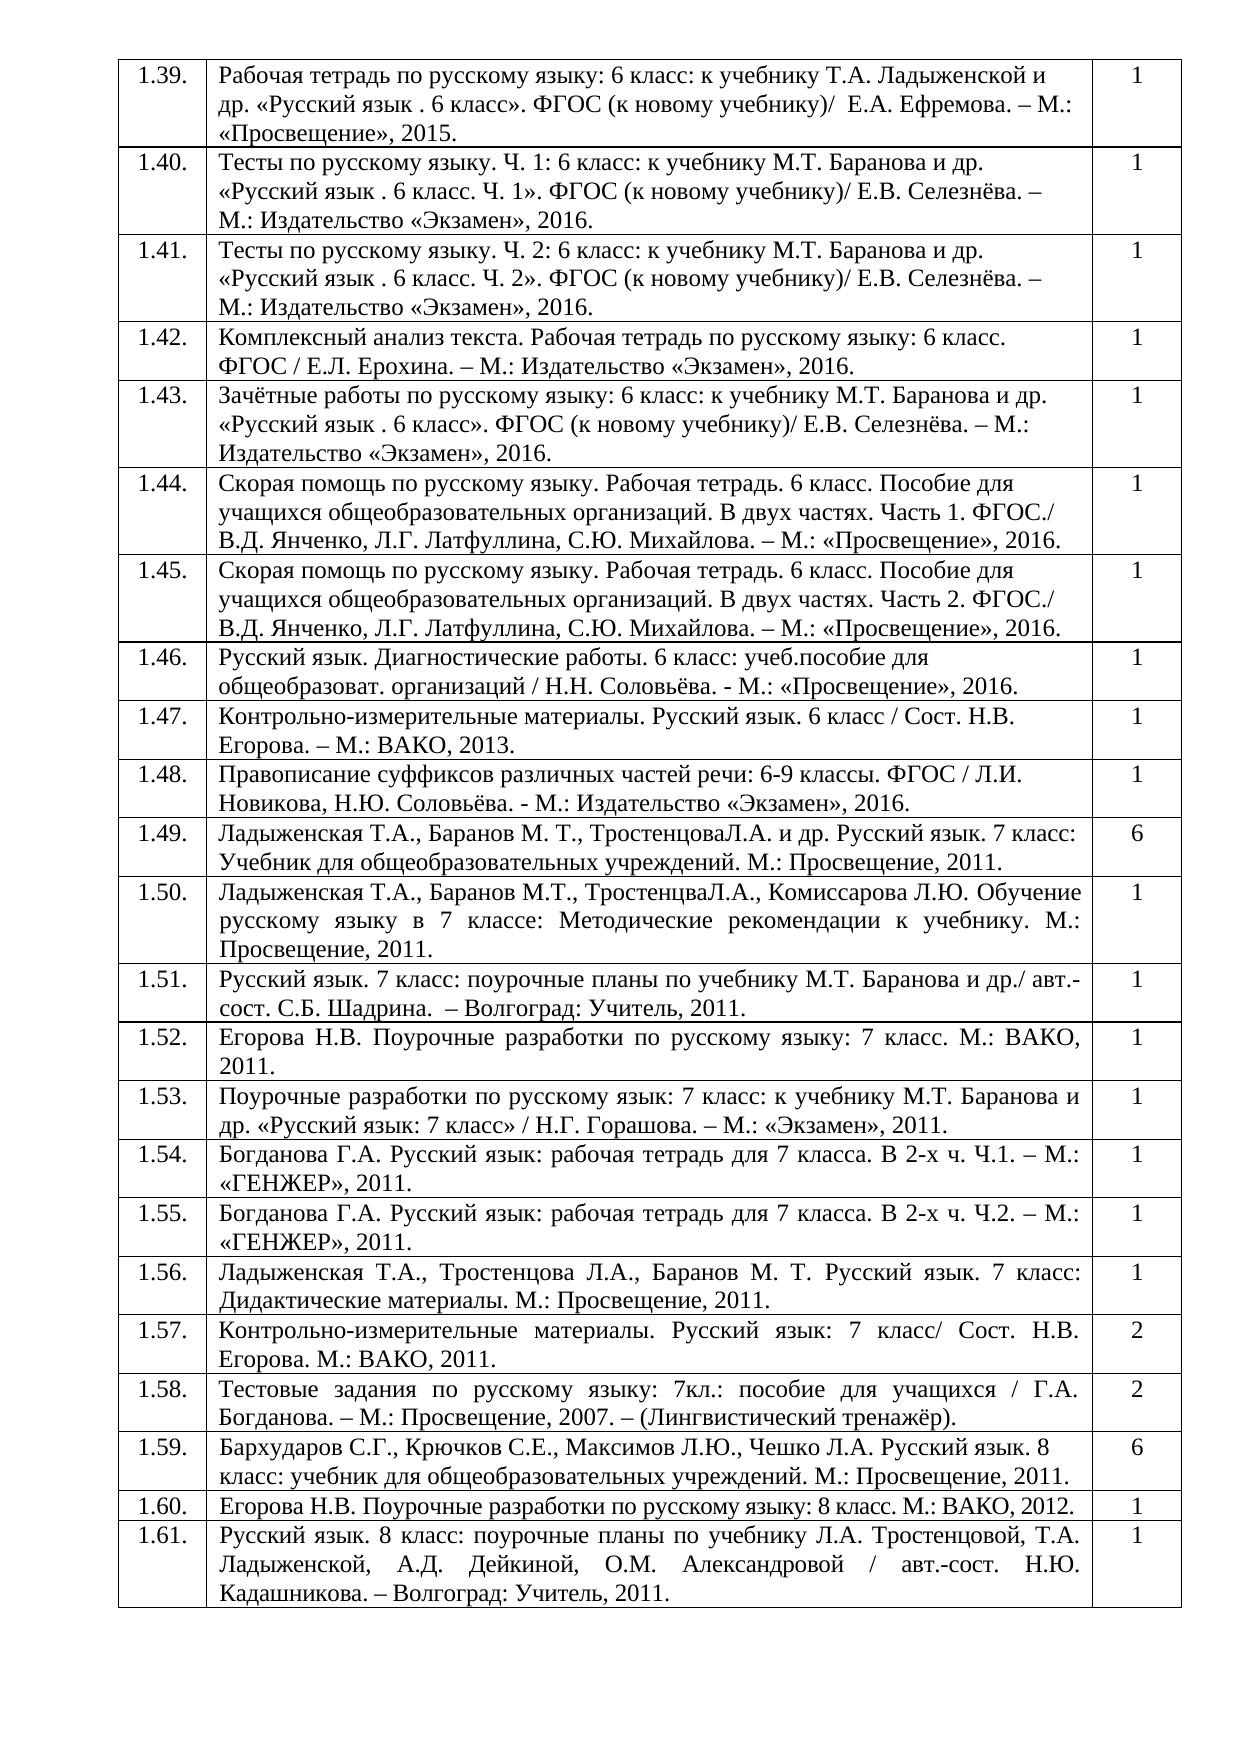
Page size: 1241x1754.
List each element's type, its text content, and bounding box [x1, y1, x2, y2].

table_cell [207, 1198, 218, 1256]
table_cell 1 [1093, 1521, 1181, 1607]
table_cell 1.52. [119, 1023, 206, 1080]
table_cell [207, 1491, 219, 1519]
table_cell 1 [1093, 235, 1181, 321]
table_cell 1.46. [119, 643, 206, 700]
table_cell 6 [1093, 818, 1181, 876]
table_cell 1.56. [119, 1257, 206, 1314]
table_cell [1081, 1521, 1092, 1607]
table_cell Скорая помощь по русскому языку. Рабочая тетрадь. 6 класс. Пособие для учащихся общеобразовательных организаций. В двух частях. Часть 2. ФГОС./ В.Д. Янченко, Л.Г. Латфуллина, С.Ю. Михайлова. – М.: «Просвещение», 2016. [207, 555, 1092, 641]
table_cell Русский язык. Диагностические работы. 6 класс: учеб.пособие для общеобразоват. организаций / Н.Н. Соловьёва. - М.: «Просвещение», 2016. [207, 643, 1092, 700]
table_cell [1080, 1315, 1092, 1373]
table_cell 1.61. [119, 1521, 206, 1607]
table_cell Скорая помощь по русскому языку. Рабочая тетрадь. 6 класс. Пособие для учащихся общеобразовательных организаций. В двух частях. Часть 1. ФГОС./ В.Д. Янченко, Л.Г. Латфуллина, С.Ю. Михайлова. – М.: «Просвещение», 2016. [207, 468, 1092, 554]
table_cell 1.42. [119, 322, 206, 379]
table_cell 1 [1093, 1257, 1181, 1314]
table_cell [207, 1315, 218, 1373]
table_cell 1.40. [119, 148, 206, 234]
table_cell 6 [1093, 1432, 1181, 1490]
table_cell 1.53. [119, 1081, 206, 1138]
table_cell 1 [1093, 555, 1181, 641]
table_cell 1 [1093, 1081, 1181, 1138]
table_cell Контрольно-измерительные материалы. Русский язык. 6 класс / Сост. Н.В. Егорова. – М.: ВАКО, 2013. [207, 701, 1092, 758]
table_cell 1 [1093, 701, 1181, 758]
table_cell 1 [1093, 468, 1181, 554]
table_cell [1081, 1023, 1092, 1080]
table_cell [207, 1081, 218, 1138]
table_cell 1.58. [119, 1374, 206, 1431]
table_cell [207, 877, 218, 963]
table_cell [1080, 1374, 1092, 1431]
table_cell 1.54. [119, 1140, 206, 1197]
table_cell 1 [1093, 1140, 1181, 1197]
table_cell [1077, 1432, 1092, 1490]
table_cell Рабочая тетрадь по русскому языку: 6 класс: к учебнику Т.А. Ладыженской и др. «Русский язык . 6 класс». ФГОС (к новому учебнику)/ Е.А. Ефремова. – М.: «Просвещение», 2015. [207, 60, 1092, 146]
table_cell 1.39. [119, 60, 206, 146]
table_cell Комплексный анализ текста. Рабочая тетрадь по русскому языку: 6 класс. ФГОС / Е.Л. Ерохина. – М.: Издательство «Экзамен», 2016. [207, 322, 1092, 379]
table_cell 1.51. [119, 964, 206, 1021]
table_cell Тесты по русскому языку. Ч. 2: 6 класс: к учебнику М.Т. Баранова и др. «Русский язык . 6 класс. Ч. 2». ФГОС (к новому учебнику)/ Е.В. Селезнёва. – М.: Издательство «Экзамен», 2016. [207, 235, 1092, 321]
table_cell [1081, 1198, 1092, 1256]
table_cell 1.50. [119, 877, 206, 963]
table_cell 1 [1093, 1023, 1181, 1080]
table_cell 1 [1093, 60, 1181, 146]
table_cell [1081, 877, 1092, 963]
table_cell 1 [1093, 760, 1181, 817]
table_cell 1 [1093, 1198, 1181, 1256]
table_cell 1.55. [119, 1198, 206, 1256]
table_cell 1.43. [119, 381, 206, 467]
table_cell 1.44. [119, 468, 206, 554]
table_cell 1.60. [119, 1491, 206, 1519]
table_cell 1 [1093, 877, 1181, 963]
table_cell 1 [1093, 643, 1181, 700]
table_cell 1 [1093, 1491, 1181, 1519]
table_cell 1 [1093, 148, 1181, 234]
table_cell Зачётные работы по русскому языку: 6 класс: к учебнику М.Т. Баранова и др. «Русский язык . 6 класс». ФГОС (к новому учебнику)/ Е.В. Селезнёва. – М.: Издательство «Экзамен», 2016. [207, 381, 1092, 467]
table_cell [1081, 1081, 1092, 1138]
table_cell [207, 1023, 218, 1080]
table_cell 1.57. [119, 1315, 206, 1373]
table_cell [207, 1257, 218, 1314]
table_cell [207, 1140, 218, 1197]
table_cell 1.47. [119, 701, 206, 758]
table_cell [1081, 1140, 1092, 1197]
table_cell 1.48. [119, 760, 206, 817]
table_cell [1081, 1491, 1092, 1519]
table_cell 1.59. [119, 1432, 206, 1490]
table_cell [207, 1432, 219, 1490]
table_cell Правописание суффиксов различных частей речи: 6-9 классы. ФГОС / Л.И. Новикова, Н.Ю. Соловьёва. - М.: Издательство «Экзамен», 2016. [207, 760, 1092, 817]
table_cell 1.45. [119, 555, 206, 641]
table_cell Тесты по русскому языку. Ч. 1: 6 класс: к учебнику М.Т. Баранова и др. «Русский язык . 6 класс. Ч. 1». ФГОС (к новому учебнику)/ Е.В. Селезнёва. – М.: Издательство «Экзамен», 2016. [207, 148, 1092, 234]
table_cell 1 [1093, 964, 1181, 1021]
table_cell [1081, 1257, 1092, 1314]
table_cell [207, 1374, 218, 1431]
table_cell 2 [1093, 1315, 1181, 1373]
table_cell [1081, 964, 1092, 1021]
table_cell Ладыженская Т.А., Баранов М. Т., ТростенцоваЛ.А. и др. Русский язык. 7 класс: Учебник для общеобразовательных учреждений. М.: Просвещение, 2011. [207, 818, 1092, 876]
table_cell 2 [1093, 1374, 1181, 1431]
table_cell 1.49. [119, 818, 206, 876]
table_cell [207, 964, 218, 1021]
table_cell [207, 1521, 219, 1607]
table_cell 1 [1093, 322, 1181, 379]
table_cell 1.41. [119, 235, 206, 321]
table_cell 1 [1093, 381, 1181, 467]
